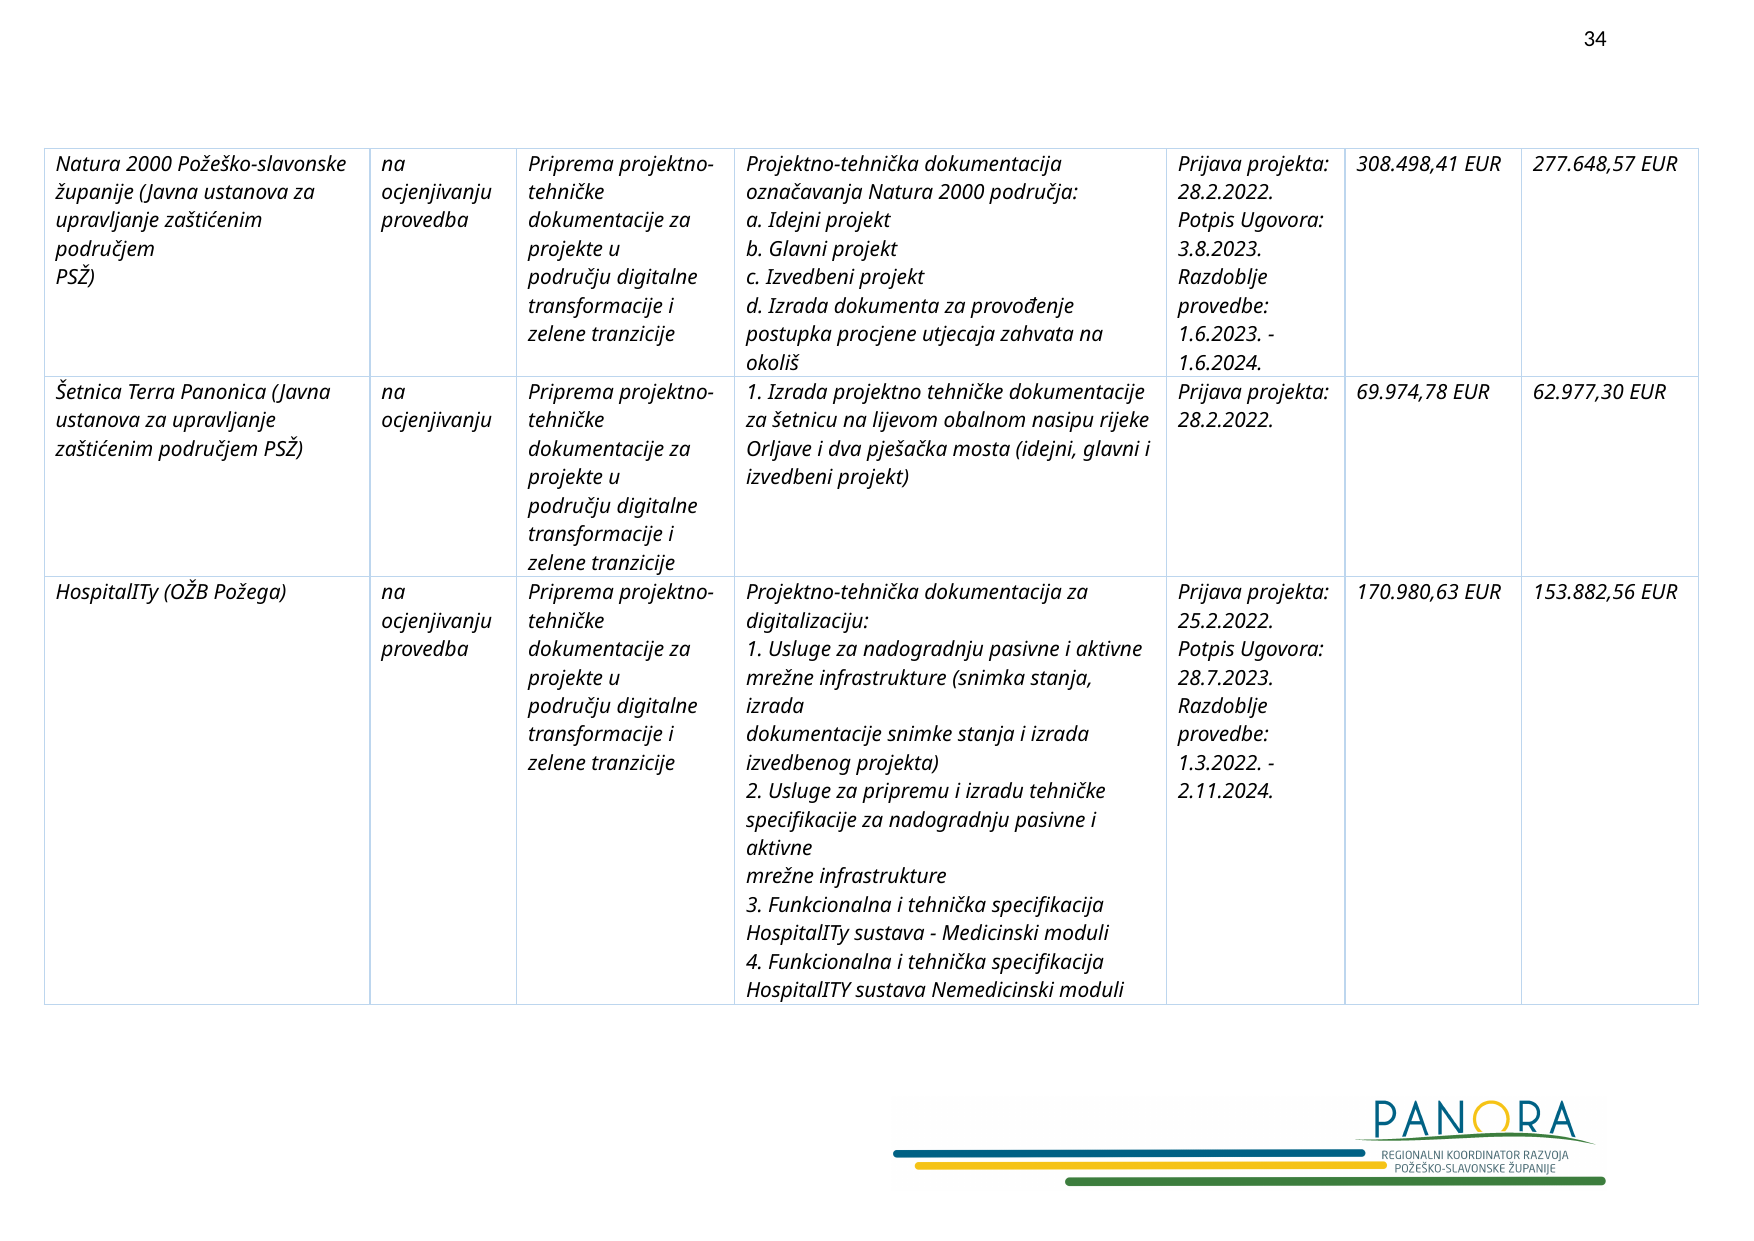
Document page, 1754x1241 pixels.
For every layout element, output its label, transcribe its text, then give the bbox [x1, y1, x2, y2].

table_cell Projektno-tehnička dokumentacija za digitalizaciju: 1. Usluge za nadogradnju pasivne i aktivne mrežne infrastrukture (snimka stanja, izrada dokumentacije snimke stanja i izrada izvedbenog projekta) 2. Usluge za pripremu i izradu tehničke specifikacije za nadogradnju pasivne i aktivne mrežne infrastrukture 3. Funkcionalna i tehnička specifikacija HospitalITy sustava - Medicinski moduli 4. Funkcionalna i tehnička specifikacija HospitalITY sustava Nemedicinski moduli [735, 577, 1166, 1004]
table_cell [371, 577, 516, 1004]
table_cell 69.974,78 EUR [1346, 377, 1521, 576]
table_cell 308.498,41 EUR [1346, 149, 1521, 376]
table_cell 62.977,30 EUR [1522, 377, 1698, 576]
table_cell na ocjenjivanju [371, 377, 516, 576]
table_cell 277.648,57 EUR [1522, 149, 1698, 376]
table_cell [371, 149, 516, 376]
table_cell Natura 2000 Požeško-slavonske županije (Javna ustanova za upravljanje zaštićenim područjem PSŽ) [45, 149, 369, 376]
table_cell 153.882,56 EUR [1522, 577, 1698, 1004]
table_cell Prijava projekta: 28.2.2022. [1167, 377, 1344, 576]
table_cell Prijava projekta: 28.2.2022. Potpis Ugovora: 3.8.2023. Razdoblje provedbe: 1.6.2023. - 1.6.2024. [1167, 149, 1344, 376]
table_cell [517, 577, 734, 1004]
table_cell Projektno-tehnička dokumentacija označavanja Natura 2000 područja: a. Idejni projekt b. Glavni projekt c. Izvedbeni projekt d. Izrada dokumenta za provođenje postupka procjene utjecaja zahvata na okoliš [735, 149, 1166, 376]
table_cell 1. Izrada projektno tehničke dokumentacije za šetnicu na lijevom obalnom nasipu rijeke Orljave i dva pješačka mosta (idejni, glavni i izvedbeni projekt) [735, 377, 1166, 576]
table_cell Šetnica Terra Panonica (Javna ustanova za upravljanje zaštićenim područjem PSŽ) [45, 377, 369, 576]
table_cell Prijava projekta: 25.2.2022. Potpis Ugovora: 28.7.2023. Razdoblje provedbe: 1.3.2022. - 2.11.2024. [1167, 577, 1344, 1004]
table_cell Priprema projektno-tehničke dokumentacije za projekte u području digitalne transformacije i zelene tranzicije [517, 377, 734, 576]
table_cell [517, 149, 734, 376]
table_cell HospitalITy (OŽB Požega) [45, 577, 369, 1004]
table_cell 170.980,63 EUR [1346, 577, 1521, 1004]
